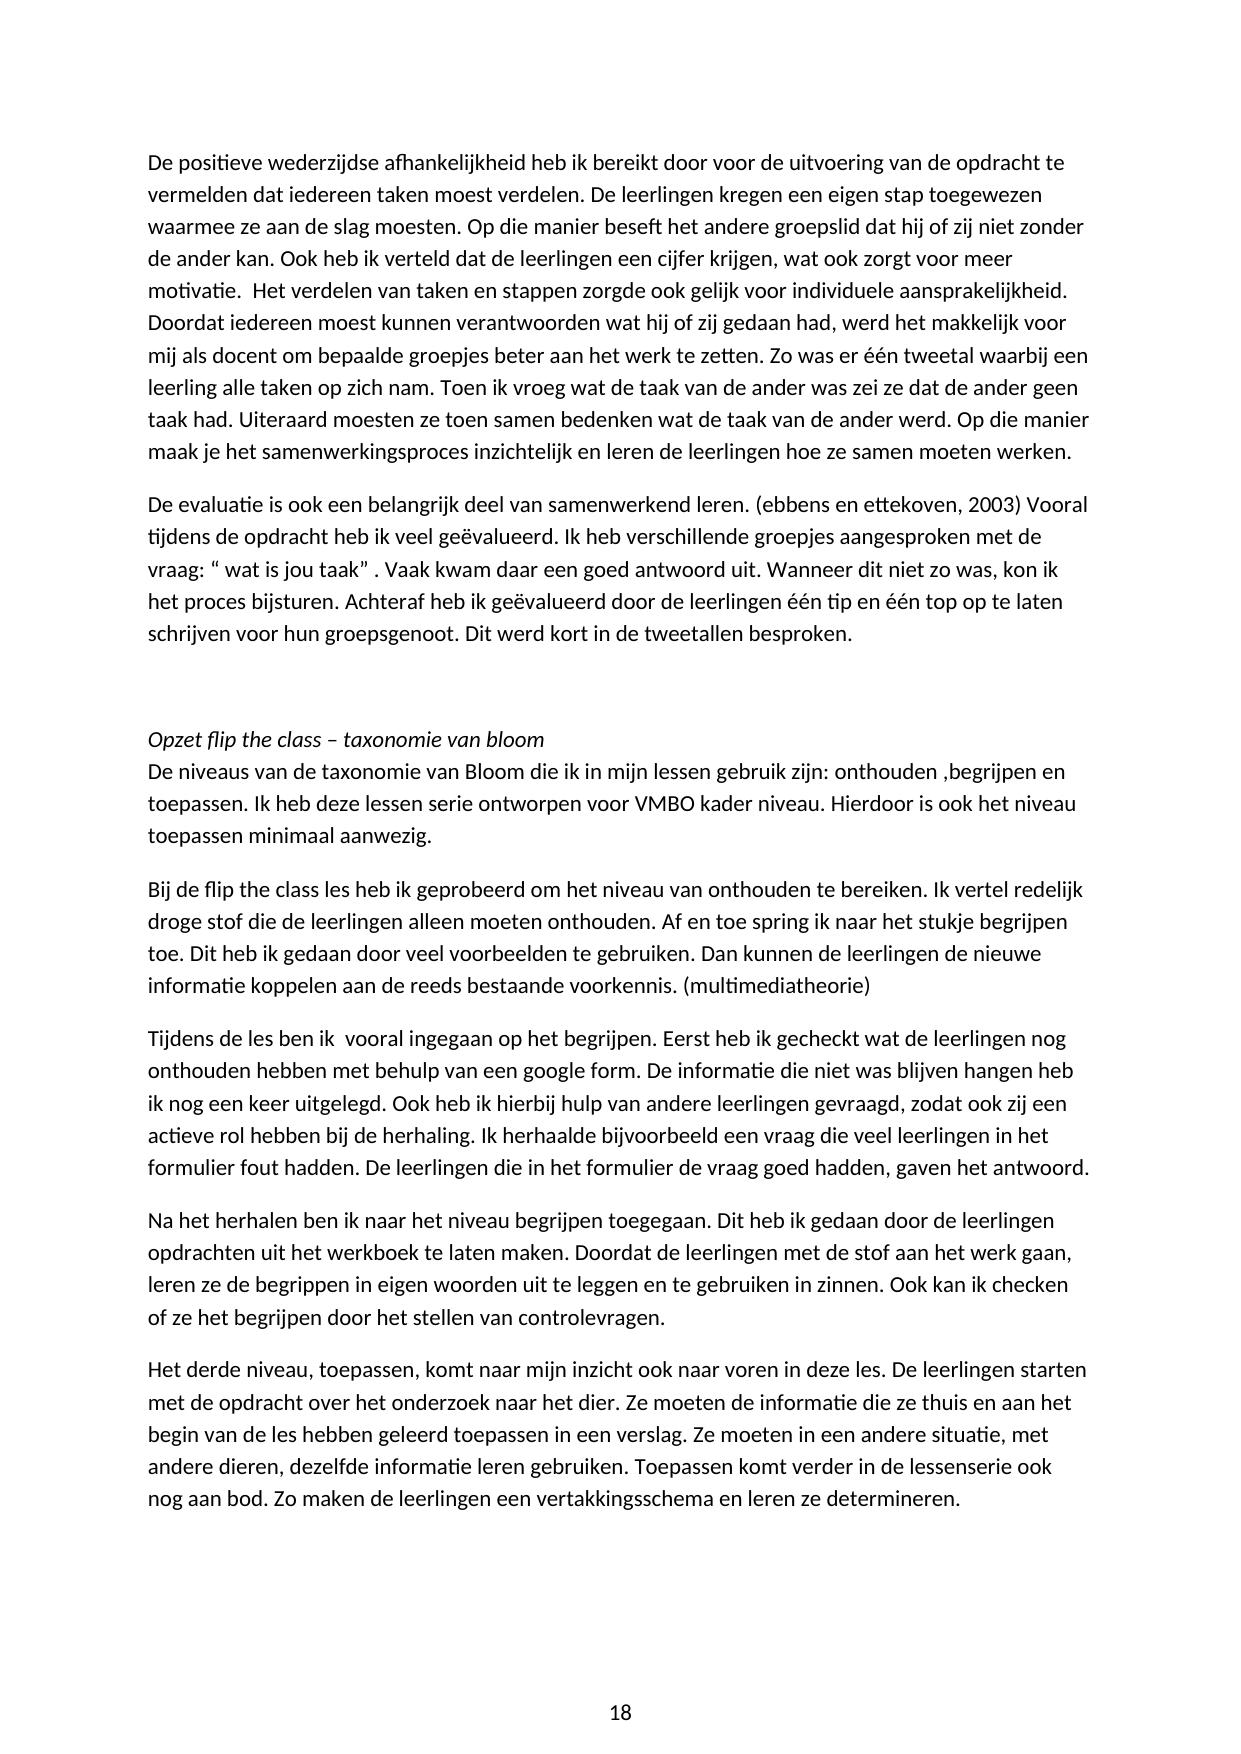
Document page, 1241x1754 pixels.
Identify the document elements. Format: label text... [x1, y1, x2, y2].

subtitle Opzet flip the class – taxonomie van bloom [148, 725, 1093, 753]
text Tijdens de les ben ik vooral ingegaan op het begrijpen. Eerst heb ik gecheckt wat de leerlingen nog onthouden hebben met behulp van een google form. De informatie die niet was blijven hangen heb ik nog een keer uitgelegd. Ook heb ik hierbij hulp van andere leerlingen gevraagd, zodat ook zij een actieve rol hebben bij de herhaling. Ik herhaalde bijvoorbeeld een vraag die veel leerlingen in het formulier fout hadden. De leerlingen die in het formulier de vraag goed hadden, gaven het antwoord. [148, 1024, 1093, 1181]
text Na het herhalen ben ik naar het niveau begrijpen toegegaan. Dit heb ik gedaan door de leerlingen opdrachten uit het werkboek te laten maken. Doordat de leerlingen met de stof aan het werk gaan, leren ze de begrippen in eigen woorden uit te leggen en te gebruiken in zinnen. Ook kan ik checken of ze het begrijpen door het stellen van controlevragen. [148, 1206, 1093, 1331]
text Het derde niveau, toepassen, komt naar mijn inzicht ook naar voren in deze les. De leerlingen starten met de opdracht over het onderzoek naar het dier. Ze moeten de informatie die ze thuis en aan het begin van de les hebben geleerd toepassen in een verslag. Ze moeten in een andere situatie, met andere dieren, dezelfde informatie leren gebruiken. Toepassen komt verder in de lessenserie ook nog aan bod. Zo maken de leerlingen een vertakkingsschema en leren ze determineren. [148, 1356, 1093, 1512]
text Bij de flip the class les heb ik geprobeerd om het niveau van onthouden te bereiken. Ik vertel redelijk droge stof die de leerlingen alleen moeten onthouden. Af en toe spring ik naar het stukje begrijpen toe. Dit heb ik gedaan door veel voorbeelden te gebruiken. Dan kunnen de leerlingen de nieuwe informatie koppelen aan de reeds bestaande voorkennis. (multimediatheorie) [148, 875, 1093, 999]
text De positieve wederzijdse afhankelijkheid heb ik bereikt door voor de uitvoering van de opdracht te vermelden dat iedereen taken moest verdelen. De leerlingen kregen een eigen stap toegewezen waarmee ze aan de slag moesten. Op die manier beseft het andere groepslid dat hij of zij niet zonder de ander kan. Ook heb ik verteld dat de leerlingen een cijfer krijgen, wat ook zorgt voor meer motivatie. Het verdelen van taken en stappen zorgde ook gelijk voor individuele aansprakelijkheid. Doordat iedereen moest kunnen verantwoorden wat hij of zij gedaan had, werd het makkelijk voor mij als docent om bepaalde groepjes beter aan het werk te zetten. Zo was er één tweetal waarbij een leerling alle taken op zich nam. Toen ik vroeg wat de taak van de ander was zei ze dat de ander geen taak had. Uiteraard moesten ze toen samen bedenken wat de taak van de ander werd. Op die manier maak je het samenwerkingsproces inzichtelijk en leren de leerlingen hoe ze samen moeten werken. [148, 148, 1093, 465]
text De niveaus van de taxonomie van Bloom die ik in mijn lessen gebruik zijn: onthouden ,begrijpen en toepassen. Ik heb deze lessen serie ontworpen voor VMBO kader niveau. Hierdoor is ook het niveau toepassen minimaal aanwezig. [148, 757, 1093, 850]
text De evaluatie is ook een belangrijk deel van samenwerkend leren. (ebbens en ettekoven, 2003) Vooral tijdens de opdracht heb ik veel geëvalueerd. Ik heb verschillende groepjes aangesproken met de vraag: “ wat is jou taak” . Vaak kwam daar een goed antwoord uit. Wanneer dit niet zo was, kon ik het proces bijsturen. Achteraf heb ik geëvalueerd door de leerlingen één tip en één top op te laten schrijven voor hun groepsgenoot. Dit werd kort in de tweetallen besproken. [148, 490, 1093, 647]
